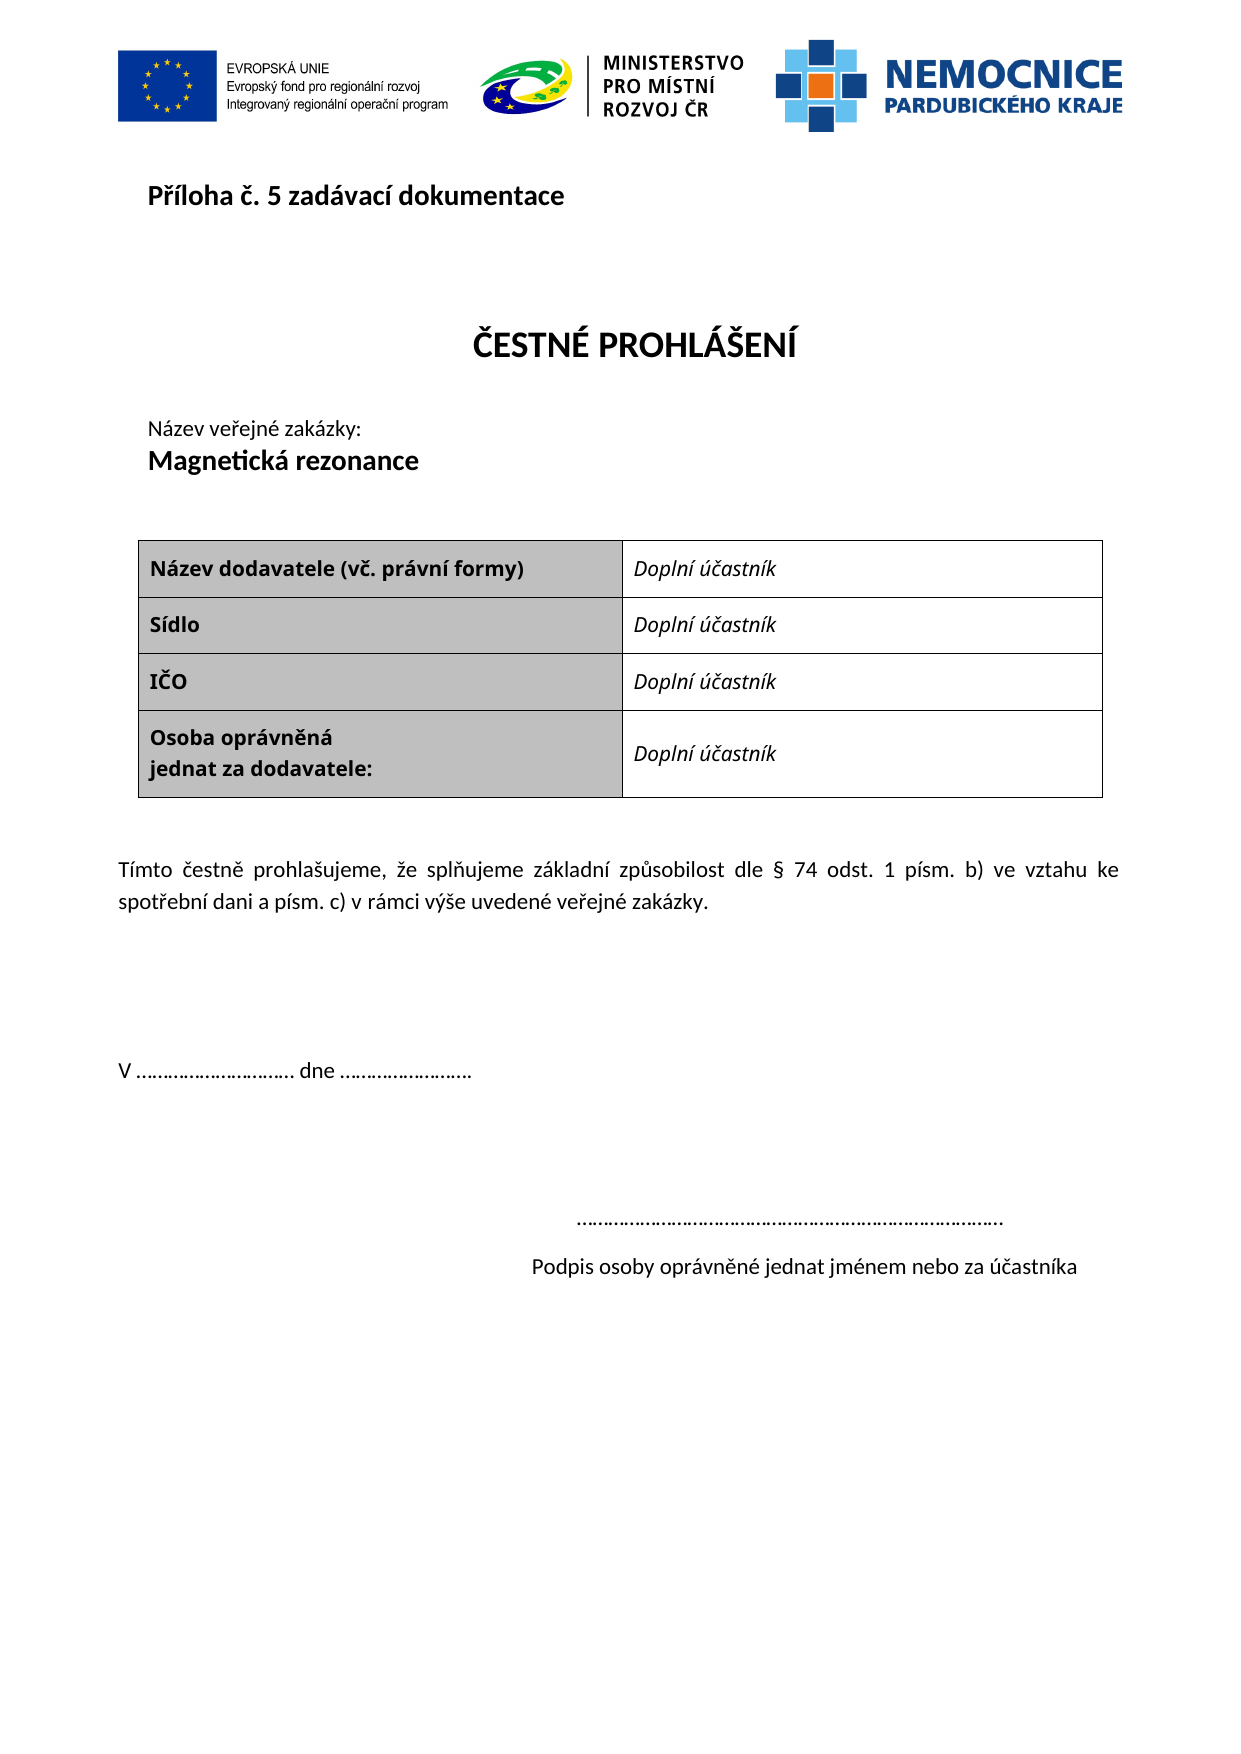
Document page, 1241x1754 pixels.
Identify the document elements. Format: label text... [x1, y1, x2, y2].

text Podpis osoby oprávněné jednat jménem nebo za účastníka [118, 1252, 1122, 1280]
table_cell Osoba oprávněná jednat za dodavatele: [139, 711, 622, 797]
text Název veřejné zakázky: [118, 414, 1122, 442]
text V ………………………… dne ……………………. [118, 1056, 1122, 1084]
text ČESTNÉ PROHLÁŠENÍ [148, 321, 1122, 367]
picture [96, 26, 765, 145]
table_cell Doplní účastník [623, 654, 1102, 710]
text ……………………………………………………………………… [118, 1203, 1122, 1231]
table_cell Doplní účastník [623, 598, 1102, 653]
table_cell Sídlo [139, 598, 622, 653]
table_cell Doplní účastník [623, 711, 1102, 797]
table_header Doplní účastník [623, 541, 1102, 597]
text Tímto čestně prohlašujeme, že splňujeme základní způsobilost dle § 74 odst. 1 písm. b) ve vztahu ke spotřební dani a písm. c) v rámci výše uvedené veřejné zakázky. [118, 855, 1122, 916]
table_cell IČO [139, 654, 622, 710]
table_header Název dodavatele (vč. právní formy) [139, 541, 622, 597]
text Magnetická rezonance [148, 442, 1122, 478]
text Příloha č. 5 zadávací dokumentace [148, 177, 1122, 213]
picture [774, 38, 1123, 133]
